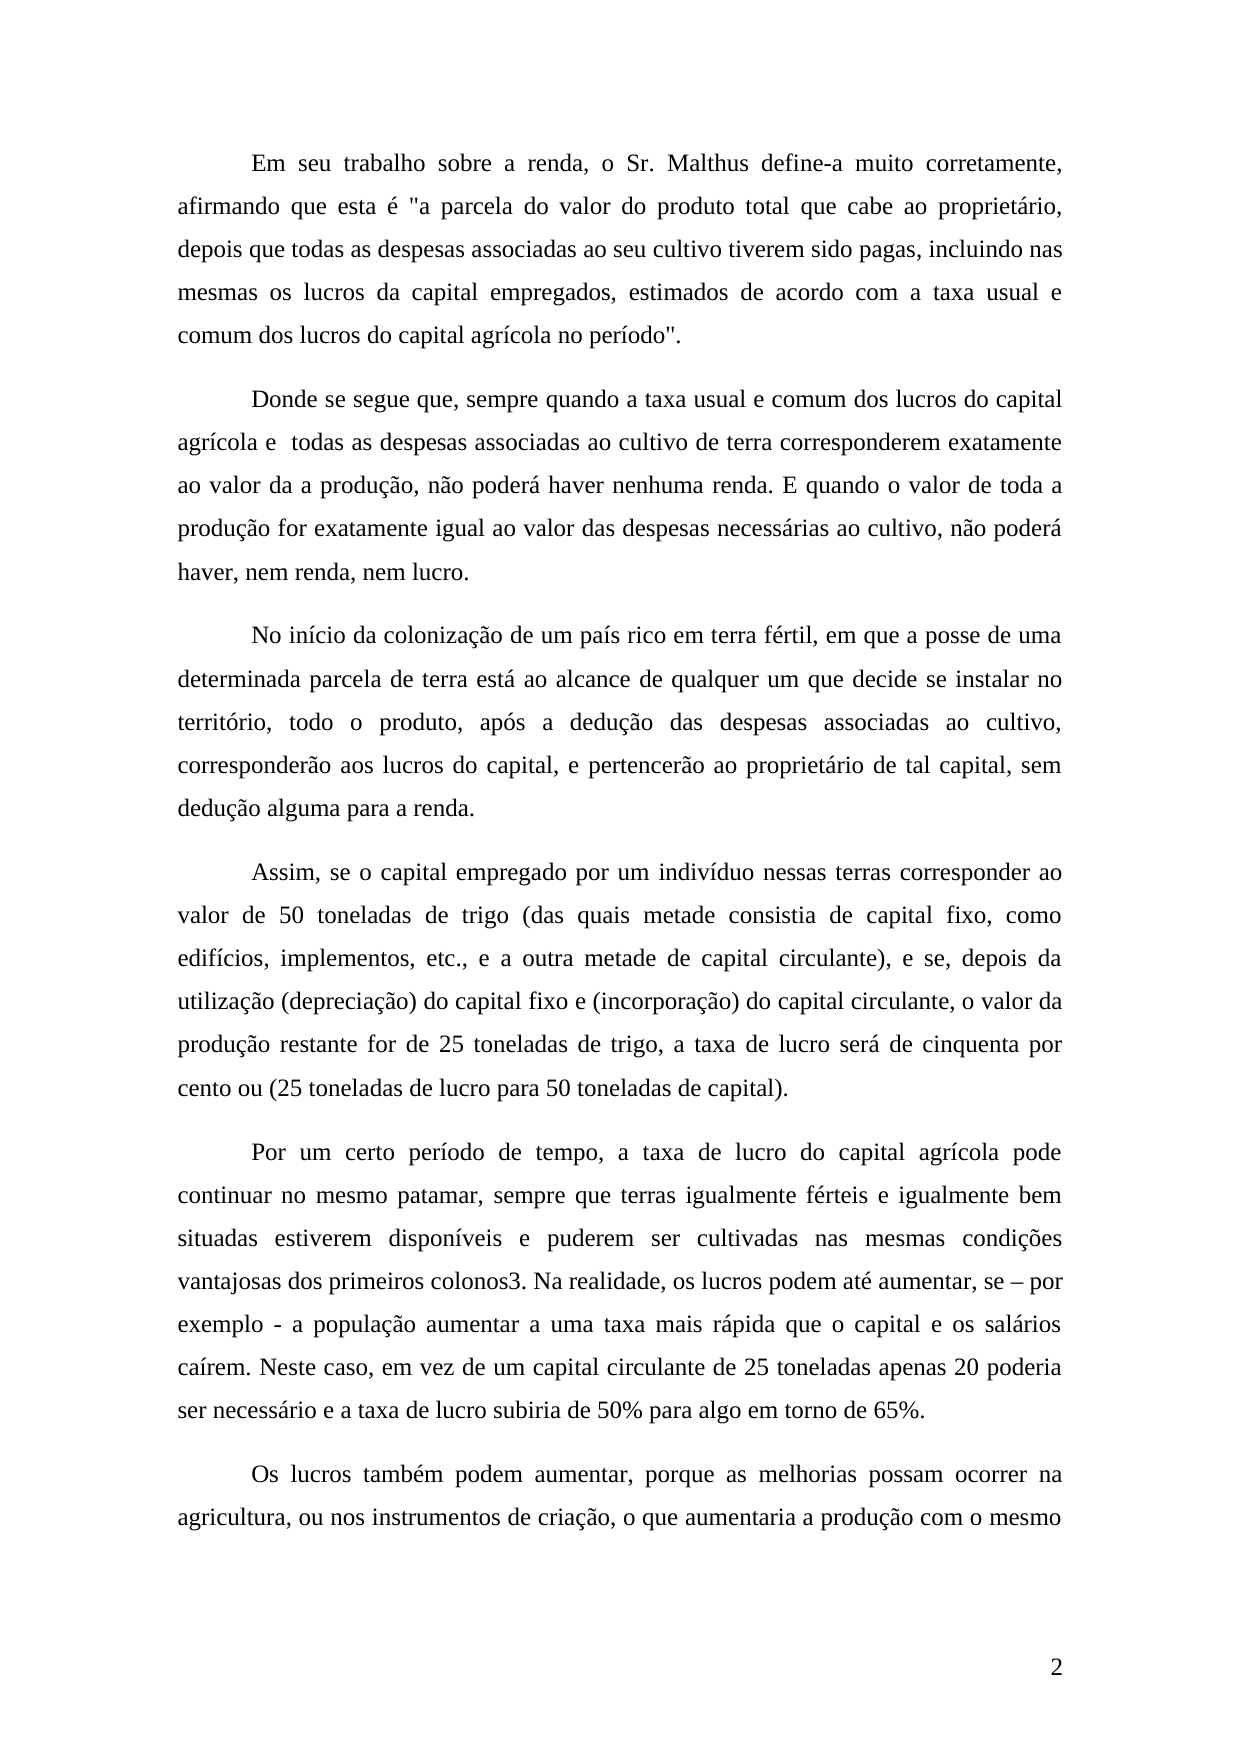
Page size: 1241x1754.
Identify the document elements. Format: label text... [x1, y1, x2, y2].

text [177, 1459, 1063, 1531]
text Assim, se o capital empregado por um indivíduo nessas terras corresponder ao valor de 50 toneladas de trigo (das quais metade consistia de capital fixo, como edifícios, implementos, etc., e a outra metade de capital circulante), e se, depois da utilização (depreciação) do capital fixo e (incorporação) do capital circulante, o valor da produção restante for de 25 toneladas de trigo, a taxa de lucro será de cinquenta por cento ou (25 toneladas de lucro para 50 toneladas de capital). [177, 857, 1063, 1101]
text Por um certo período de tempo, a taxa de lucro do capital agrícola pode continuar no mesmo patamar, sempre que terras igualmente férteis e igualmente bem situadas estiverem disponíveis e puderem ser cultivadas nas mesmas condições vantajosas dos primeiros colonos3. Na realidade, os lucros podem até aumentar, se – por exemplo - a população aumentar a uma taxa mais rápida que o capital e os salários caírem. Neste caso, em vez de um capital circulante de 25 toneladas apenas 20 poderia ser necessário e a taxa de lucro subiria de 50% para algo em torno de 65%. [177, 1137, 1063, 1424]
text Donde se segue que, sempre quando a taxa usual e comum dos lucros do capital agrícola e todas as despesas associadas ao cultivo de terra corresponderem exatamente ao valor da a produção, não poderá haver nenhuma renda. E quando o valor de toda a produção for exatamente igual ao valor das despesas necessárias ao cultivo, não poderá haver, nem renda, nem lucro. [177, 384, 1063, 585]
text Em seu trabalho sobre a renda, o Sr. Malthus define-a muito corretamente, afirmando que esta é "a parcela do valor do produto total que cabe ao proprietário, depois que todas as despesas associadas ao seu cultivo tiverem sido pagas, incluindo nas mesmas os lucros da capital empregados, estimados de acordo com a taxa usual e comum dos lucros do capital agrícola no período". [177, 148, 1063, 349]
text No início da colonização de um país rico em terra fértil, em que a posse de uma determinada parcela de terra está ao alcance de qualquer um que decide se instalar no território, todo o produto, após a dedução das despesas associadas ao cultivo, corresponderão aos lucros do capital, e pertencerão ao proprietário de tal capital, sem dedução alguma para a renda. [177, 621, 1063, 822]
